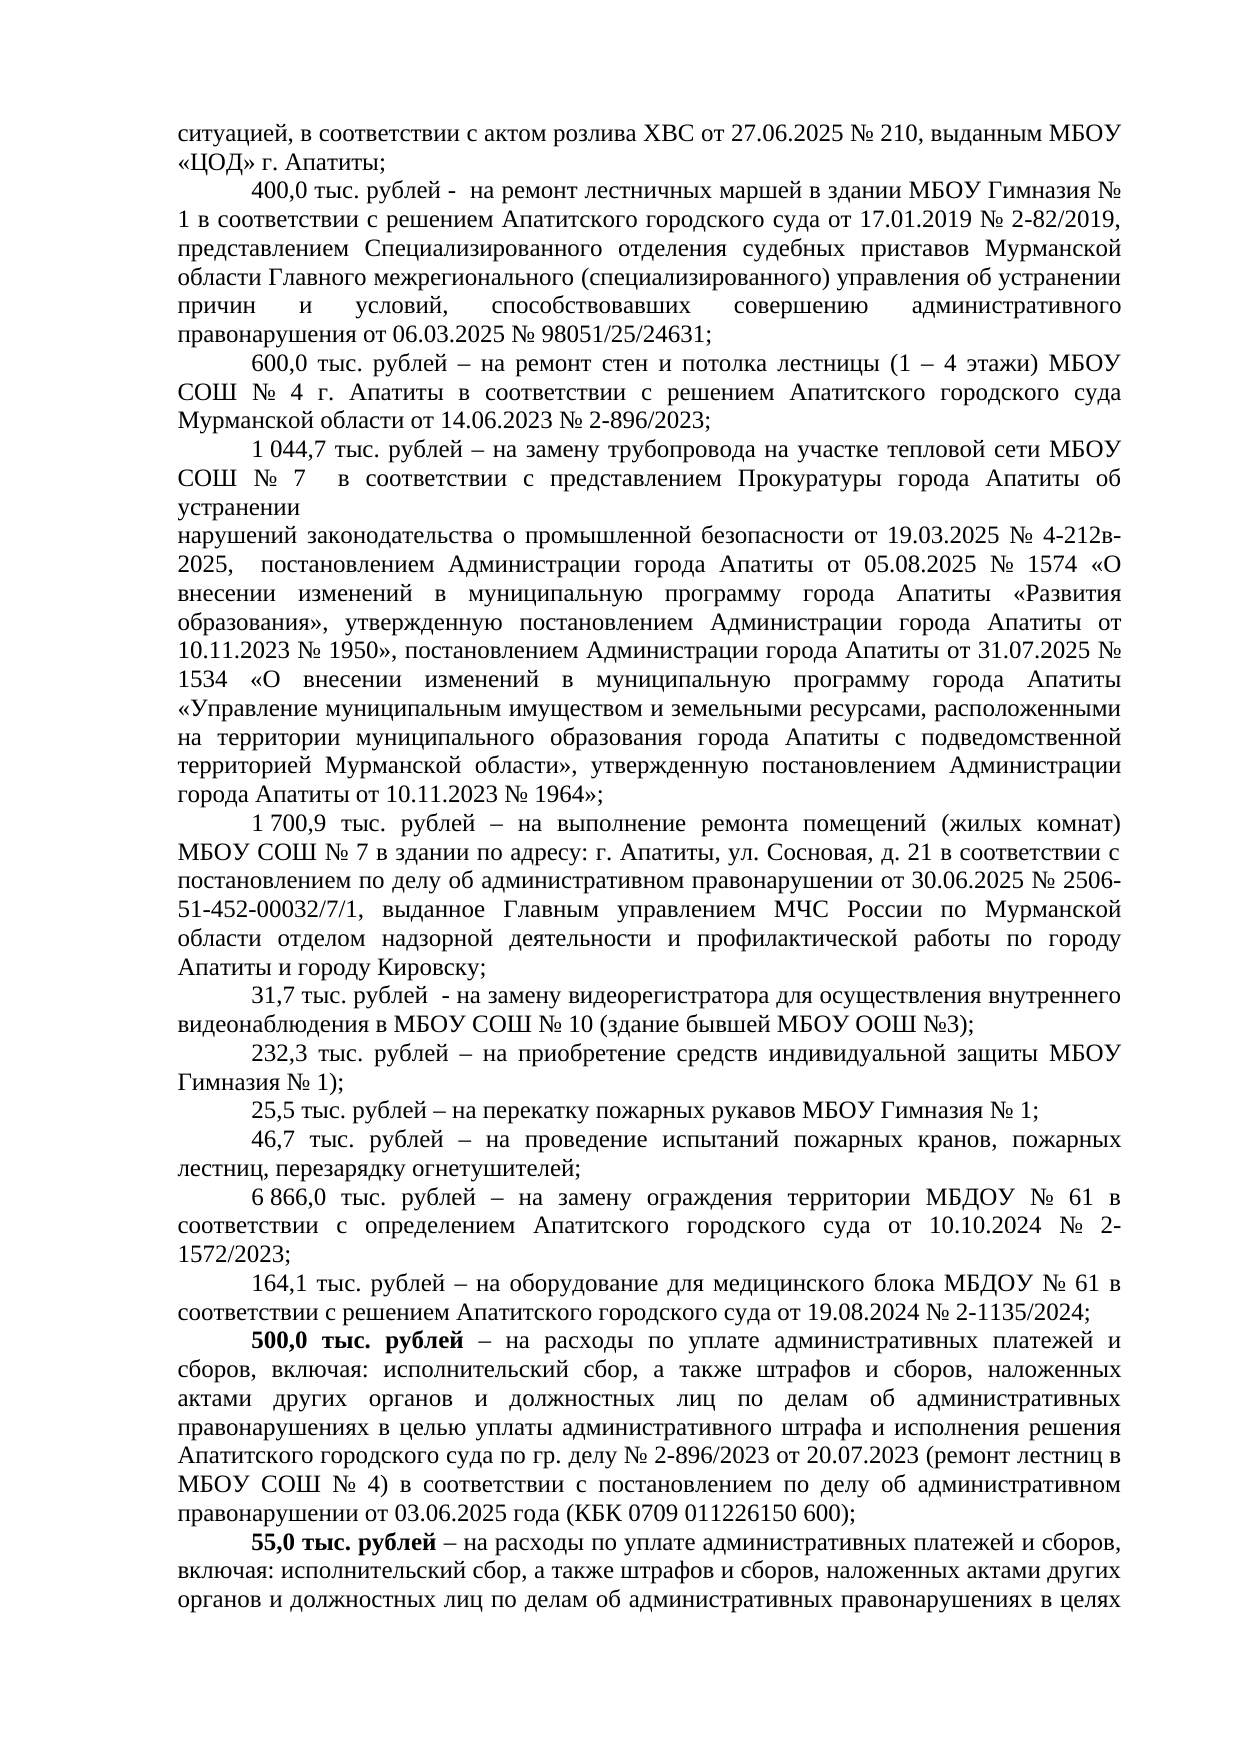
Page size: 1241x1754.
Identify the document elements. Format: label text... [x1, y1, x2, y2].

text 1 044,7 тыс. рублей – на замену трубопровода на участке тепловой сети МБОУ СОШ № 7 в соответствии с представлением Прокуратуры города Апатиты об устранении [177, 434, 1122, 521]
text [177, 1527, 1122, 1613]
text 232,3 тыс. рублей – на приобретение средств индивидуальной защиты МБОУ Гимназия № 1); [177, 1038, 1122, 1096]
text нарушений законодательства о промышленной безопасности от 19.03.2025 № 4-212в-2025, постановлением Администрации города Апатиты от 05.08.2025 № 1574 «О внесении изменений в муниципальную программу города Апатиты «Развития образования», утвержденную постановлением Администрации города Апатиты от 10.11.2023 № 1950», постановлением Администрации города Апатиты от 31.07.2025 № 1534 «О внесении изменений в муниципальную программу города Апатиты «Управление муниципальным имуществом и земельными ресурсами, расположенными на территории муниципального образования города Апатиты с подведомственной территорией Мурманской области», утвержденную постановлением Администрации города Апатиты от 10.11.2023 № 1964»; [177, 521, 1122, 808]
text 1 700,9 тыс. рублей – на выполнение ремонта помещений (жилых комнат) МБОУ СОШ № 7 в здании по адресу: г. Апатиты, ул. Сосновая, д. 21 в соответствии с постановлением по делу об административном правонарушении от 30.06.2025 № 2506-51-452-00032/7/1, выданное Главным управлением МЧС России по Мурманской области отделом надзорной деятельности и профилактической работы по городу Апатиты и городу Кировску; [177, 808, 1122, 981]
text 6 866,0 тыс. рублей – на замену ограждения территории МБДОУ № 61 в соответствии с определением Апатитского городского суда от 10.10.2024 № 2-1572/2023; [177, 1182, 1122, 1268]
text 600,0 тыс. рублей – на ремонт стен и потолка лестницы (1 – 4 этажи) МБОУ СОШ № 4 г. Апатиты в соответствии с решением Апатитского городского суда Мурманской области от 14.06.2023 № 2-896/2023; [177, 348, 1122, 434]
text 31,7 тыс. рублей - на замену видеорегистратора для осуществления внутреннего видеонаблюдения в МБОУ СОШ № 10 (здание бывшей МБОУ ООШ №3); [177, 981, 1122, 1038]
text 164,1 тыс. рублей – на оборудование для медицинского блока МБДОУ № 61 в соответствии с решением Апатитского городского суда от 19.08.2024 № 2-1135/2024; [177, 1268, 1122, 1326]
text 400,0 тыс. рублей - на ремонт лестничных маршей в здании МБОУ Гимназия № 1 в соответствии с решением Апатитского городского суда от 17.01.2019 № 2-82/2019, представлением Специализированного отделения судебных приставов Мурманской области Главного межрегионального (специализированного) управления об устранении причин и условий, способствовавших совершению административного правонарушения от 06.03.2025 № 98051/25/24631; [177, 176, 1122, 348]
text 500,0 тыс. рублей – на расходы по уплате административных платежей и сборов, включая: исполнительский сбор, а также штрафов и сборов, наложенных актами других органов и должностных лиц по делам об административных правонарушениях в целью уплаты административного штрафа и исполнения решения Апатитского городского суда по гр. делу № 2-896/2023 от 20.07.2023 (ремонт лестниц в МБОУ СОШ № 4) в соответствии с постановлением по делу об административном правонарушении от 03.06.2025 года (КБК 0709 011226150 600); [177, 1326, 1122, 1527]
text 25,5 тыс. рублей – на перекатку пожарных рукавов МБОУ Гимназия № 1; [177, 1096, 1122, 1124]
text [177, 118, 1122, 176]
text 46,7 тыс. рублей – на проведение испытаний пожарных кранов, пожарных лестниц, перезарядку огнетушителей; [177, 1124, 1122, 1182]
